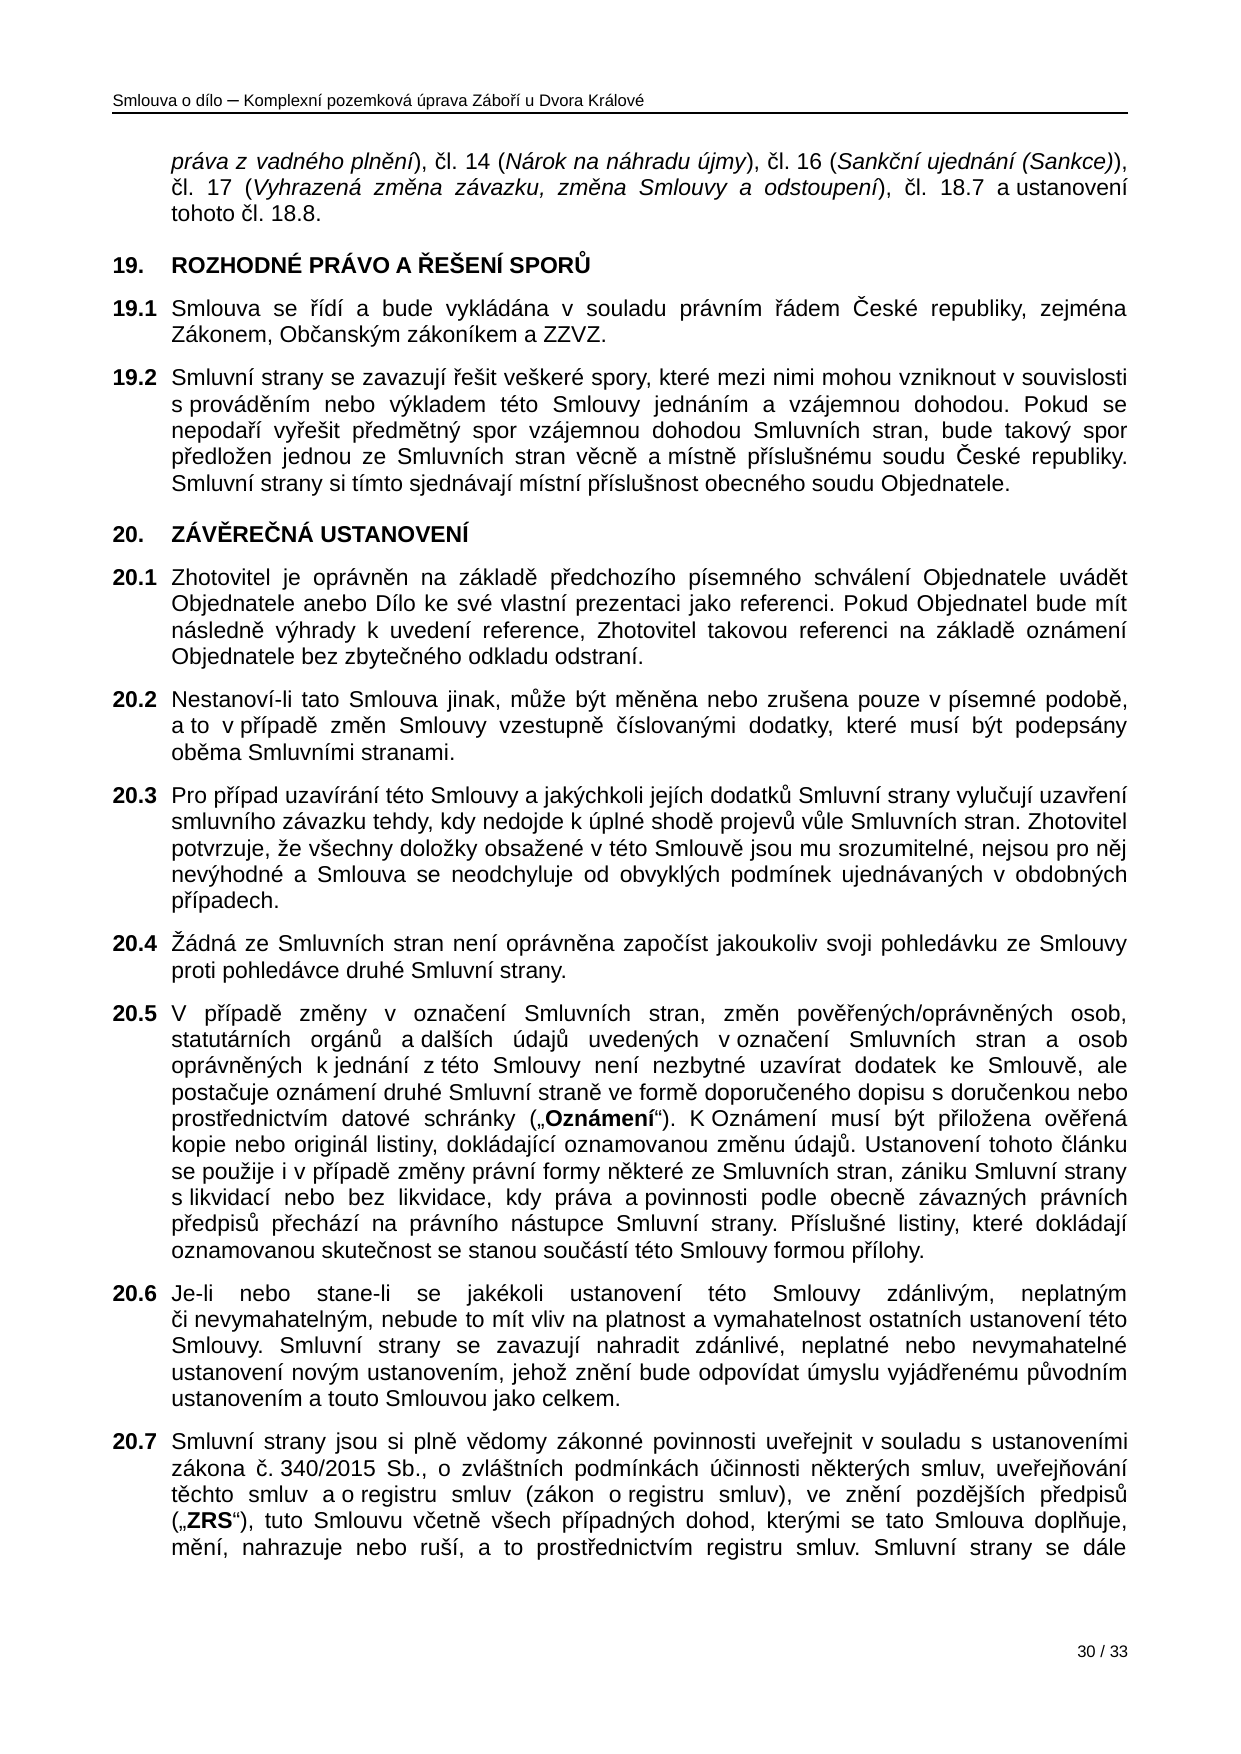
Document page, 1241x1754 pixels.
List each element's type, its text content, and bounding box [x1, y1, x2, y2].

text Závěrečná ustanovení [112, 521, 1128, 547]
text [112, 148, 1128, 227]
text Rozhodné právo a řešení sporů [112, 252, 1128, 278]
text Nestanoví-li tato Smlouva jinak, může být měněna nebo zrušena pouze v písemné podobě, a to v případě změn Smlouvy vzestupně číslovanými dodatky, které musí být podepsány oběma Smluvními stranami. [112, 686, 1128, 765]
text Smlouva se řídí a bude vykládána v souladu právním řádem České republiky, zejména Zákonem, Občanským zákoníkem a ZZVZ. [112, 295, 1128, 347]
text Žádná ze Smluvních stran není oprávněna započíst jakoukoliv svoji pohledávku ze Smlouvy proti pohledávce druhé Smluvní strany. [112, 930, 1128, 983]
text Je-li nebo stane-li se jakékoli ustanovení této Smlouvy zdánlivým, neplatným či nevymahatelným, nebude to mít vliv na platnost a vymahatelnost ostatních ustanovení této Smlouvy. Smluvní strany se zavazují nahradit zdánlivé, neplatné nebo nevymahatelné ustanovení novým ustanovením, jehož znění bude odpovídat úmyslu vyjádřenému původním ustanovením a touto Smlouvou jako celkem. [112, 1280, 1128, 1412]
text Pro případ uzavírání této Smlouvy a jakýchkoli jejích dodatků Smluvní strany vylučují uzavření smluvního závazku tehdy, kdy nedojde k úplné shodě projevů vůle Smluvních stran. Zhotovitel potvrzuje, že všechny doložky obsažené v této Smlouvě jsou mu srozumitelné, nejsou pro něj nevýhodné a Smlouva se neodchyluje od obvyklých podmínek ujednávaných v obdobných případech. [112, 782, 1128, 913]
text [112, 1428, 1128, 1560]
text Zhotovitel je oprávněn na základě předchozího písemného schválení Objednatele uvádět Objednatele anebo Dílo ke své vlastní prezentaci jako referenci. Pokud Objednatel bude mít následně výhrady k uvedení reference, Zhotovitel takovou referenci na základě oznámení Objednatele bez zbytečného odkladu odstraní. [112, 564, 1128, 669]
text Smluvní strany se zavazují řešit veškeré spory, které mezi nimi mohou vzniknout v souvislosti s prováděním nebo výkladem této Smlouvy jednáním a vzájemnou dohodou. Pokud se nepodaří vyřešit předmětný spor vzájemnou dohodou Smluvních stran, bude takový spor předložen jednou ze Smluvních stran věcně a místně příslušnému soudu České republiky. Smluvní strany si tímto sjednávají místní příslušnost obecného soudu Objednatele. [112, 364, 1128, 496]
text V případě změny v označení Smluvních stran, změn pověřených/oprávněných osob, statutárních orgánů a dalších údajů uvedených v označení Smluvních stran a osob oprávněných k jednání z této Smlouvy není nezbytné uzavírat dodatek ke Smlouvě, ale postačuje oznámení druhé Smluvní straně ve formě doporučeného dopisu s doručenkou nebo prostřednictvím datové schránky („Oznámení“). K Oznámení musí být přiložena ověřená kopie nebo originál listiny, dokládající oznamovanou změnu údajů. Ustanovení tohoto článku se použije i v případě změny právní formy některé ze Smluvních stran, zániku Smluvní strany s likvidací nebo bez likvidace, kdy práva a povinnosti podle obecně závazných právních předpisů přechází na právního nástupce Smluvní strany. Příslušné listiny, které dokládají oznamovanou skutečnost se stanou součástí této Smlouvy formou přílohy. [112, 999, 1128, 1263]
